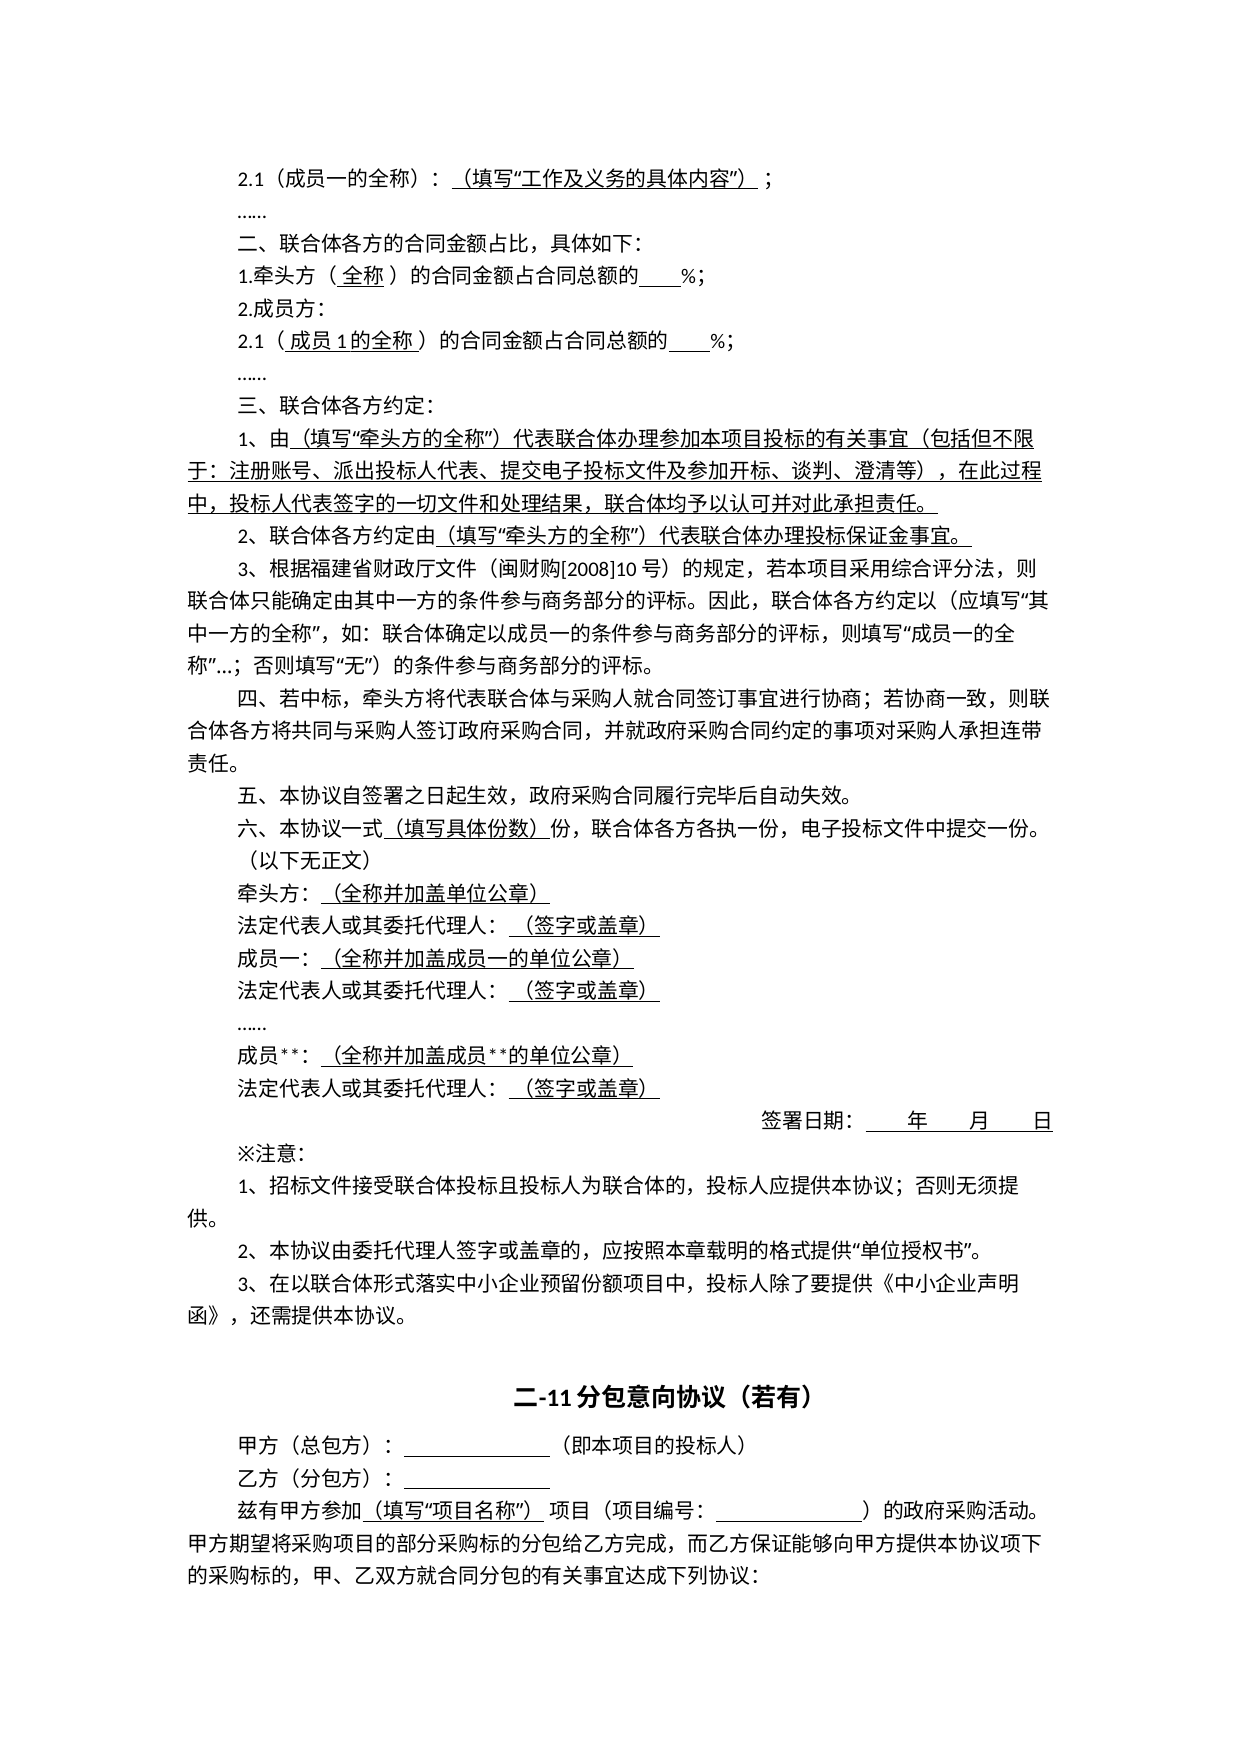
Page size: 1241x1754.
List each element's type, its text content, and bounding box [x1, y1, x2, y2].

text 乙方（分包方）： [187, 1462, 1053, 1494]
text 法定代表人或其委托代理人： （签字或盖章） [187, 909, 1053, 942]
text （以下无正文） [187, 844, 1053, 877]
text 兹有甲方参加（填写“项目名称”） 项目（项目编号： ）的政府采购活动。甲方期望将采购项目的部分采购标的分包给乙方完成，而乙方保证能够向甲方提供本协议项下的采购标的，甲、乙双方就合同分包的有关事宜达成下列协议： [187, 1494, 1053, 1592]
text 四、若中标，牵头方将代表联合体与采购人就合同签订事宜进行协商；若协商一致，则联合体各方将共同与采购人签订政府采购合同，并就政府采购合同约定的事项对采购人承担连带责任。 [187, 682, 1053, 779]
text 1、由（填写“牵头方的全称”）代表联合体办理参加本项目投标的有关事宜（包括但不限于：注册账号、派出投标人代表、提交电子投标文件及参加开标、谈判、澄清等），在此过程中，投标人代表签字的一切文件和处理结果，联合体均予以认可并对此承担责任。 [187, 422, 1053, 519]
text 二-11分包意向协议（若有） [187, 1364, 1053, 1429]
text 1、招标文件接受联合体投标且投标人为联合体的，投标人应提供本协议；否则无须提供。 [187, 1169, 1053, 1234]
text …… [187, 194, 1053, 227]
text 牵头方：（全称并加盖单位公章） [187, 877, 1053, 909]
text 成员**：（全称并加盖成员**的单位公章） [187, 1039, 1053, 1072]
text 法定代表人或其委托代理人： （签字或盖章） [187, 974, 1053, 1007]
text …… [187, 1007, 1053, 1039]
text 签署日期： 年 月 日 [187, 1104, 1053, 1137]
text 六、本协议一式（填写具体份数）份，联合体各方各执一份，电子投标文件中提交一份。 [187, 812, 1053, 844]
text 2.成员方： [187, 292, 1053, 324]
text 成员一：（全称并加盖成员一的单位公章） [187, 942, 1053, 974]
text ※注意： [187, 1137, 1053, 1169]
text …… [187, 357, 1053, 389]
text 2、联合体各方约定由（填写“牵头方的全称”）代表联合体办理投标保证金事宜。 [187, 519, 1053, 552]
text 1.牵头方（ 全称 ）的合同金额占合同总额的 %； [187, 259, 1053, 292]
text 2、本协议由委托代理人签字或盖章的，应按照本章载明的格式提供“单位授权书”。 [187, 1234, 1053, 1267]
text 2.1（成员一的全称）：（填写“工作及义务的具体内容”） ； [187, 162, 1053, 194]
text 3、在以联合体形式落实中小企业预留份额项目中，投标人除了要提供《中小企业声明函》，还需提供本协议。 [187, 1267, 1053, 1332]
text 五、本协议自签署之日起生效，政府采购合同履行完毕后自动失效。 [187, 779, 1053, 812]
text 2.1（ 成员1的全称 ）的合同金额占合同总额的 %； [187, 324, 1053, 357]
text 法定代表人或其委托代理人： （签字或盖章） [187, 1072, 1053, 1104]
text 3、根据福建省财政厅文件（闽财购[2008]10号）的规定，若本项目采用综合评分法，则联合体只能确定由其中一方的条件参与商务部分的评标。因此，联合体各方约定以（应填写“其中一方的全称”，如：联合体确定以成员一的条件参与商务部分的评标，则填写“成员一的全称”…；否则填写“无”）的条件参与商务部分的评标。 [187, 552, 1053, 682]
text 甲方（总包方）： （即本项目的投标人） [187, 1429, 1053, 1462]
text 三、联合体各方约定： [187, 389, 1053, 422]
text 二、联合体各方的合同金额占比，具体如下： [187, 227, 1053, 259]
